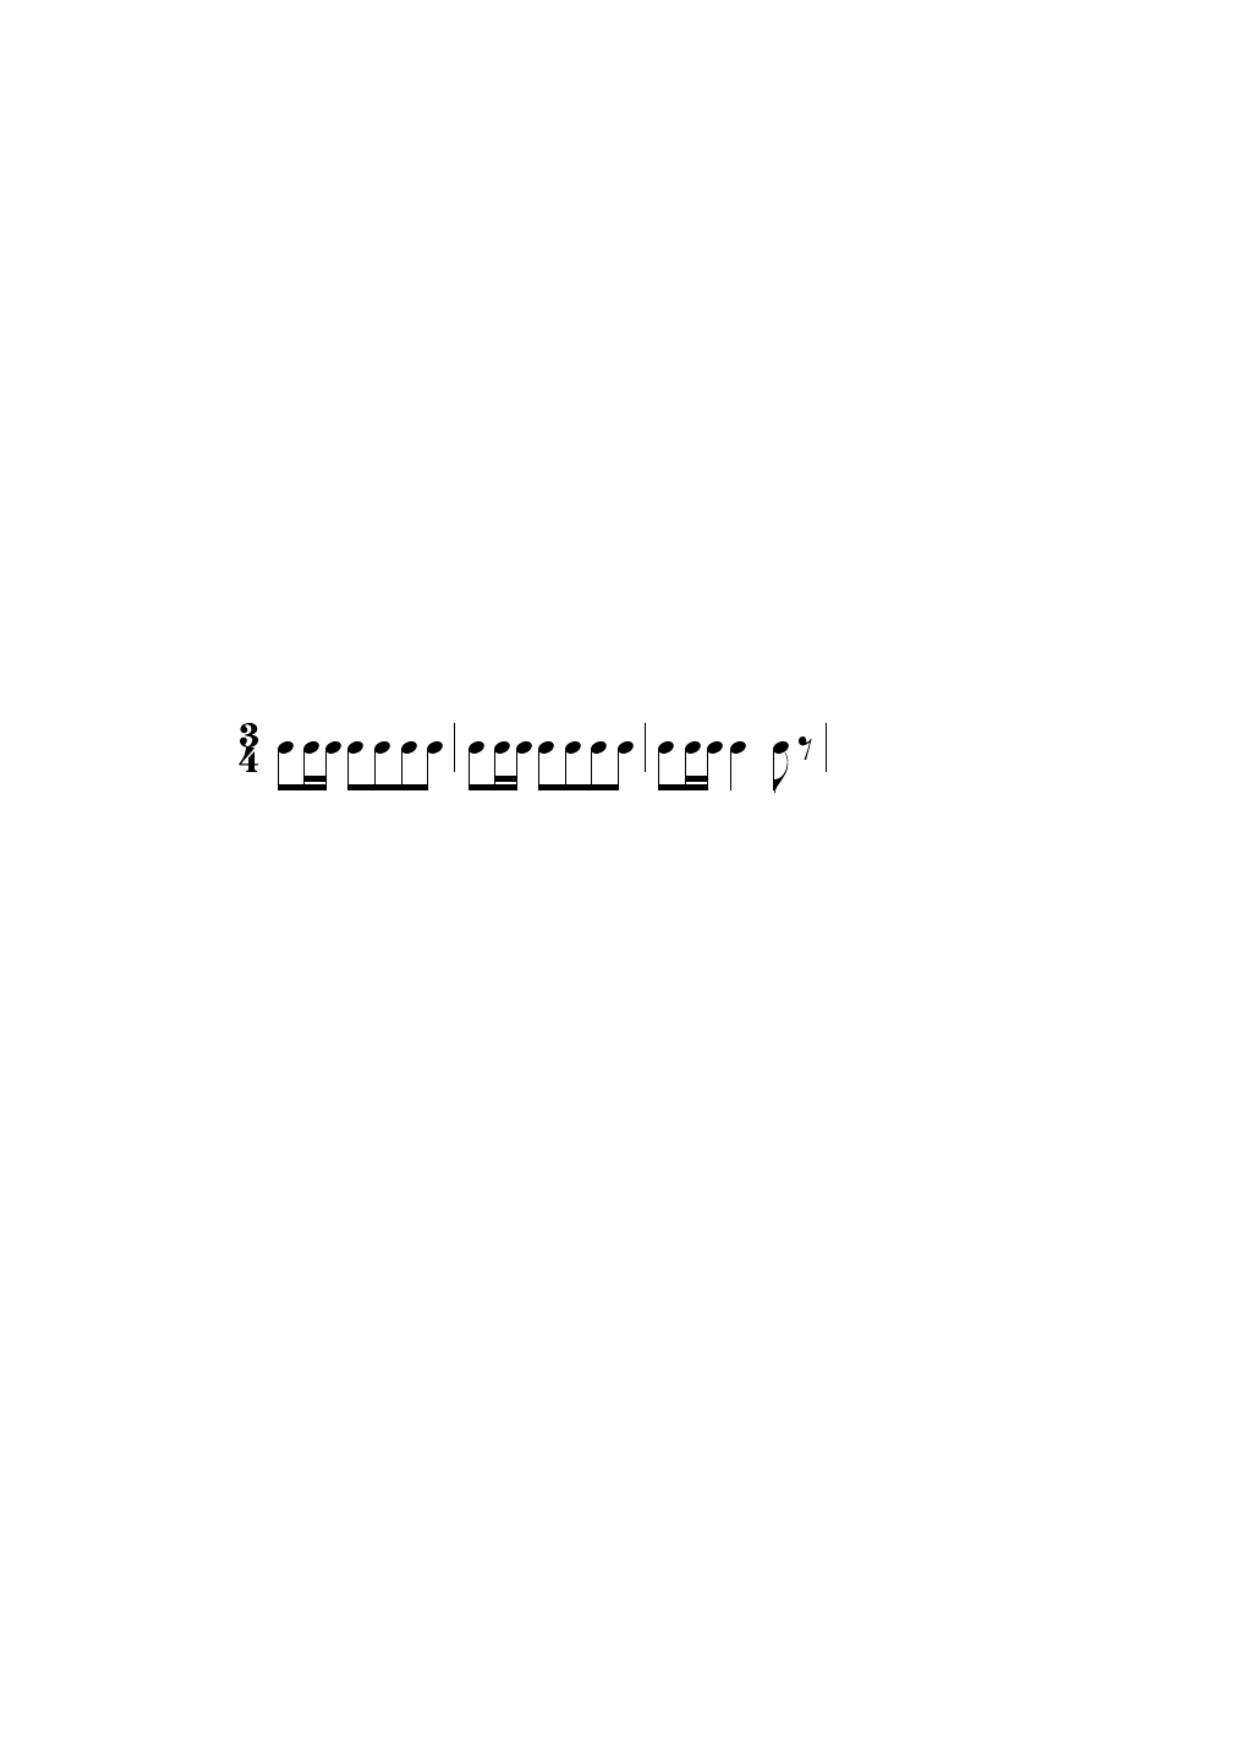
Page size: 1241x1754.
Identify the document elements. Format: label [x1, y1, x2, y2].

picture [229, 712, 833, 793]
